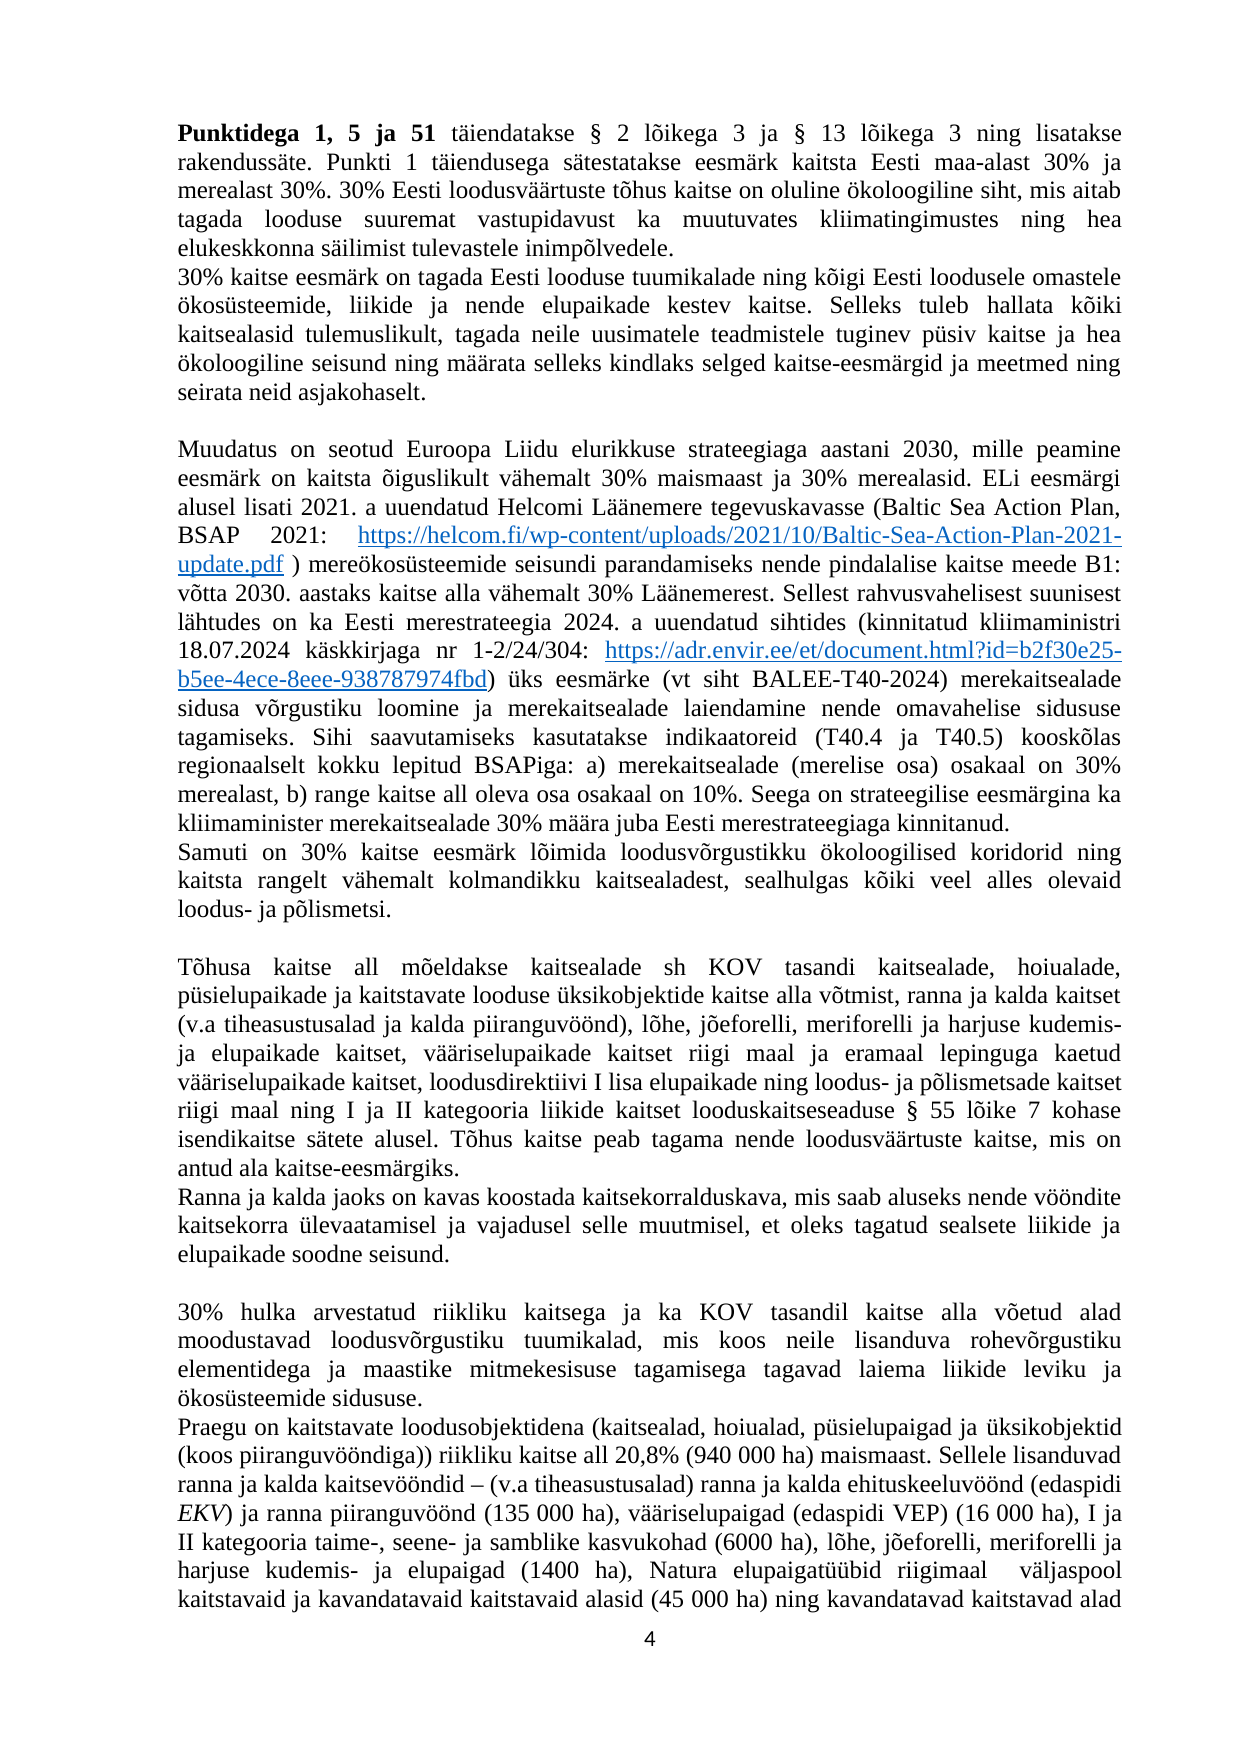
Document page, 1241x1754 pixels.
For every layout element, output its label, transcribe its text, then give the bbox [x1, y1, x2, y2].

text Samuti on 30% kaitse eesmärk lõimida loodusvõrgustikku ökoloogilised koridorid ning kaitsta rangelt vähemalt kolmandikku kaitsealadest, sealhulgas kõiki veel alles olevaid loodus- ja põlismetsi. [177, 837, 1122, 923]
text 30% hulka arvestatud riikliku kaitsega ja ka KOV tasandil kaitse alla võetud alad moodustavad loodusvõrgustiku tuumikalad, mis koos neile lisanduva rohevõrgustiku elementidega ja maastike mitmekesisuse tagamisega tagavad laiema liikide leviku ja ökosüsteemide sidususe. [177, 1297, 1122, 1412]
text Punktidega 1, 5 ja 51 täiendatakse § 2 lõikega 3 ja § 13 lõikega 3 ning lisatakse rakendussäte. Punkti 1 täiendusega sätestatakse eesmärk kaitsta Eesti maa-alast 30% ja merealast 30%. 30% Eesti loodusväärtuste tõhus kaitse on oluline ökoloogiline siht, mis aitab tagada looduse suuremat vastupidavust ka muutuvates kliimatingimustes ning hea elukeskkonna säilimist tulevastele inimpõlvedele. [177, 118, 1122, 262]
text Muudatus on seotud Euroopa Liidu elurikkuse strateegiaga aastani 2030, mille peamine eesmärk on kaitsta õiguslikult vähemalt 30% maismaast ja 30% merealasid. ELi eesmärgi alusel lisati 2021. a uuendatud Helcomi Läänemere tegevuskavasse (Baltic Sea Action Plan, BSAP 2021: https://helcom.fi/wp-content/uploads/2021/10/Baltic-Sea-Action-Plan-2021-update.pdf ) mereökosüsteemide seisundi parandamiseks nende pindalalise kaitse meede B1: võtta 2030. aastaks kaitse alla vähemalt 30% Läänemerest. Sellest rahvusvahelisest suunisest lähtudes on ka Eesti merestrateegia 2024. a uuendatud sihtides (kinnitatud kliimaministri 18.07.2024 käskkirjaga nr 1-2/24/304: https://adr.envir.ee/et/document.html?id=b2f30e25-b5ee-4ece-8eee-938787974fbd) üks eesmärke (vt siht BALEE-T40-2024) merekaitsealade sidusa võrgustiku loomine ja merekaitsealade laiendamine nende omavahelise sidususe tagamiseks. Sihi saavutamiseks kasutatakse indikaatoreid (T40.4 ja T40.5) kooskõlas regionaalselt kokku lepitud BSAPiga: a) merekaitsealade (merelise osa) osakaal on 30% merealast, b) range kaitse all oleva osa osakaal on 10%. Seega on strateegilise eesmärgina ka kliimaminister merekaitsealade 30% määra juba Eesti merestrateegiaga kinnitanud. [177, 434, 1122, 837]
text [177, 1412, 1122, 1613]
text 30% kaitse eesmärk on tagada Eesti looduse tuumikalade ning kõigi Eesti loodusele omastele ökosüsteemide, liikide ja nende elupaikade kestev kaitse. Selleks tuleb hallata kõiki kaitsealasid tulemuslikult, tagada neile uusimatele teadmistele tuginev püsiv kaitse ja hea ökoloogiline seisund ning määrata selleks kindlaks selged kaitse-eesmärgid ja meetmed ning seirata neid asjakohaselt. [177, 262, 1122, 406]
text Ranna ja kalda jaoks on kavas koostada kaitsekorralduskava, mis saab aluseks nende vööndite kaitsekorra ülevaatamisel ja vajadusel selle muutmisel, et oleks tagatud sealsete liikide ja elupaikade soodne seisund. [177, 1182, 1122, 1268]
text Tõhusa kaitse all mõeldakse kaitsealade sh KOV tasandi kaitsealade, hoiualade, püsielupaikade ja kaitstavate looduse üksikobjektide kaitse alla võtmist, ranna ja kalda kaitset (v.a tiheasustusalad ja kalda piiranguvöönd), lõhe, jõeforelli, meriforelli ja harjuse kudemis- ja elupaikade kaitset, vääriselupaikade kaitset riigi maal ja eramaal lepinguga kaetud vääriselupaikade kaitset, loodusdirektiivi I lisa elupaikade ning loodus- ja põlismetsade kaitset riigi maal ning I ja II kategooria liikide kaitset looduskaitseseaduse § 55 lõike 7 kohase isendikaitse sätete alusel. Tõhus kaitse peab tagama nende loodusväärtuste kaitse, mis on antud ala kaitse-eesmärgiks. [177, 952, 1122, 1182]
